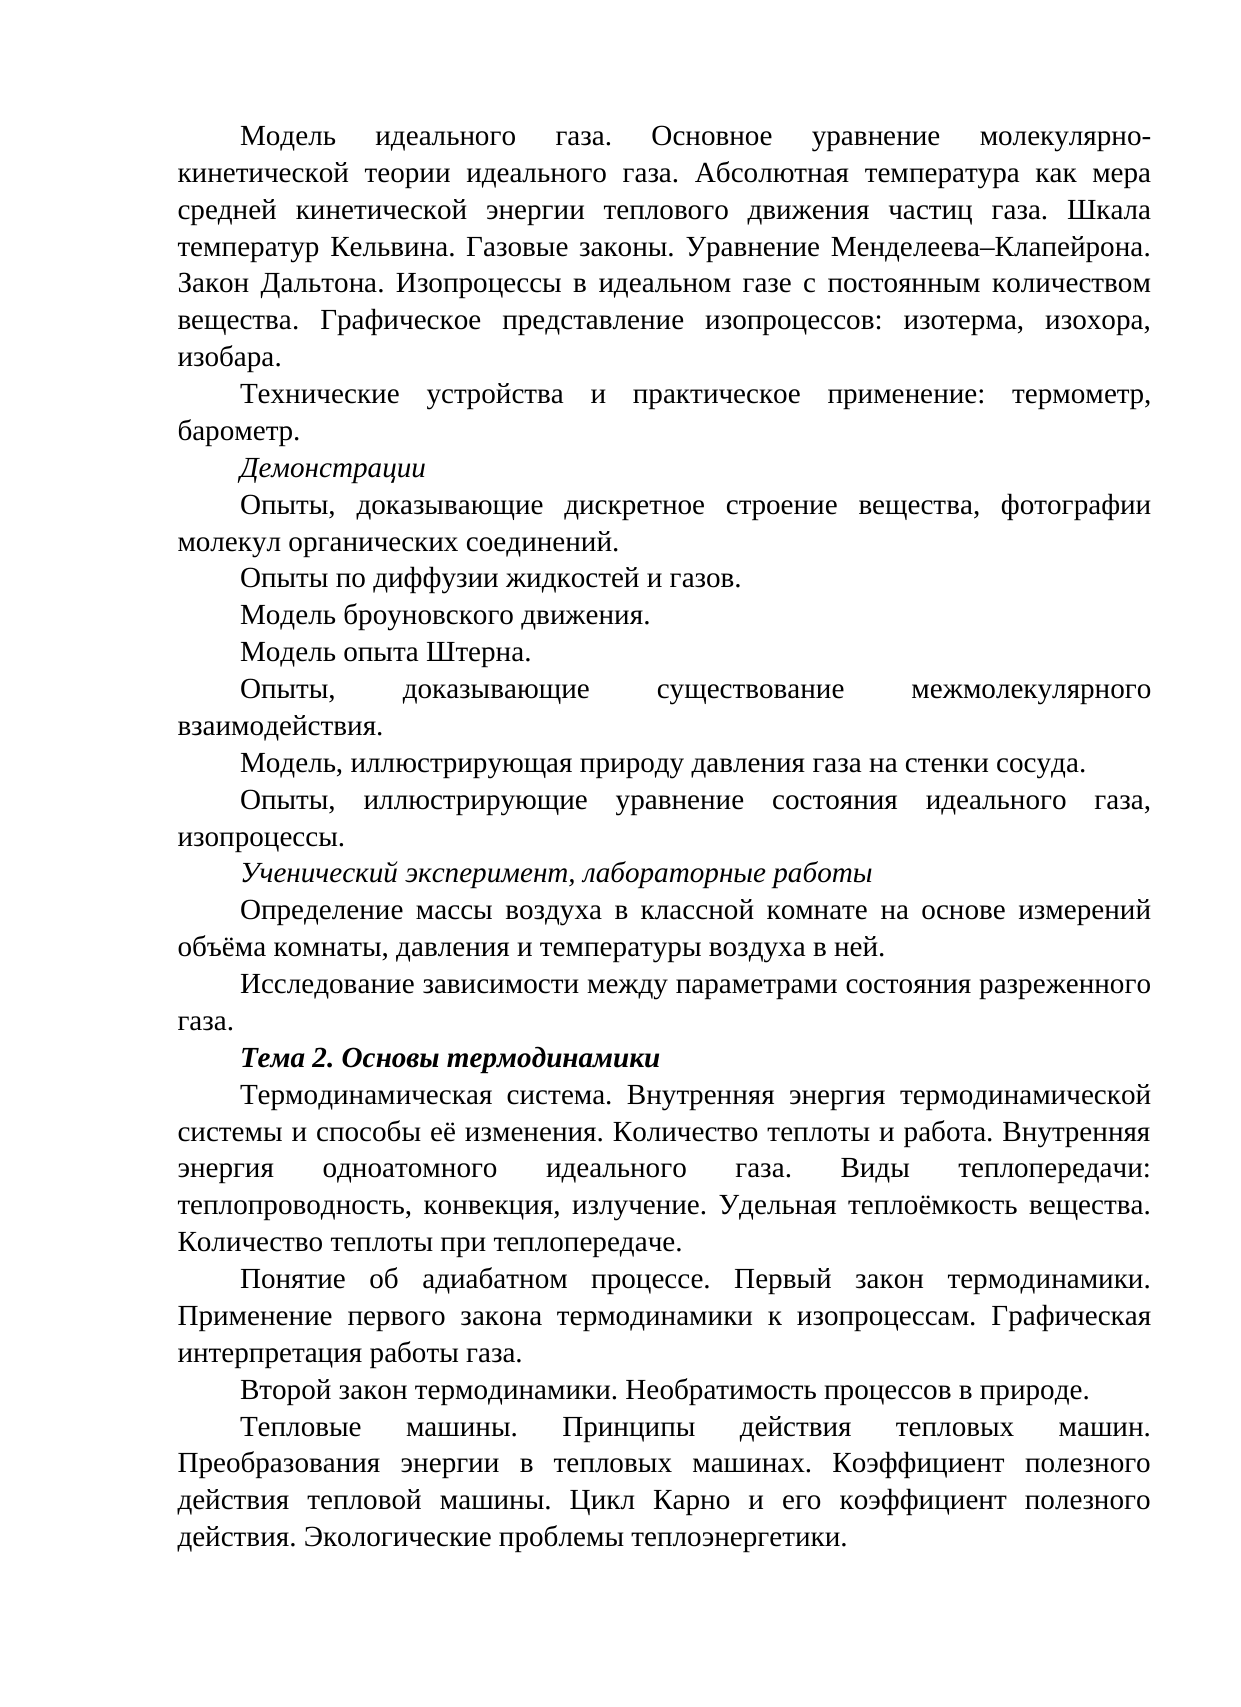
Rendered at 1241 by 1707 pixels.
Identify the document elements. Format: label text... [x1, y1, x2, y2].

text Ученический эксперимент, лабораторные работы [177, 856, 1152, 889]
text Демонстрации [177, 450, 1152, 483]
text Модель опыта Штерна. [177, 634, 1152, 668]
text Технические устройства и практическое применение: термометр, барометр. [177, 376, 1152, 447]
text Второй закон термодинамики. Необратимость процессов в природе. [177, 1372, 1152, 1405]
text Определение массы воздуха в классной комнате на основе измерений объёма комнаты, давления и температуры воздуха в ней. [177, 892, 1152, 963]
text Тепловые машины. Принципы действия тепловых машин. Преобразования энергии в тепловых машинах. Коэффициент полезного действия тепловой машины. Цикл Карно и его коэффициент полезного действия. Экологические проблемы теплоэнергетики. [177, 1409, 1152, 1553]
text Опыты по диффузии жидкостей и газов. [177, 561, 1152, 594]
text Опыты, доказывающие существование межмолекулярного взаимодействия. [177, 671, 1152, 742]
text Термодинамическая система. Внутренняя энергия термодинамической системы и способы её изменения. Количество теплоты и работа. Внутренняя энергия одноатомного идеального газа. Виды теплопередачи: теплопроводность, конвекция, излучение. Удельная теплоёмкость вещества. Количество теплоты при теплопередаче. [177, 1077, 1152, 1258]
text Опыты, доказывающие дискретное строение вещества, фотографии молекул органических соединений. [177, 487, 1152, 557]
text Модель броуновского движения. [177, 597, 1152, 631]
text Понятие об адиабатном процессе. Первый закон термодинамики. Применение первого закона термодинамики к изопроцессам. Графическая интерпретация работы газа. [177, 1261, 1152, 1368]
text Модель идеального газа. Основное уравнение молекулярно-кинетической теории идеального газа. Абсолютная температура как мера средней кинетической энергии теплового движения частиц газа. Шкала температур Кельвина. Газовые законы. Уравнение Менделеева–Клапейрона. Закон Дальтона. Изопроцессы в идеальном газе с постоянным количеством вещества. Графическое представление изопроцессов: изотерма, изохора, изобара. [177, 118, 1152, 373]
text Модель, иллюстрирующая природу давления газа на стенки сосуда. [177, 745, 1152, 778]
text Тема 2. Основы термодинамики [177, 1040, 1152, 1073]
text Опыты, иллюстрирующие уравнение состояния идеального газа, изопроцессы. [177, 782, 1152, 852]
text Исследование зависимости между параметрами состояния разреженного газа. [177, 966, 1152, 1037]
